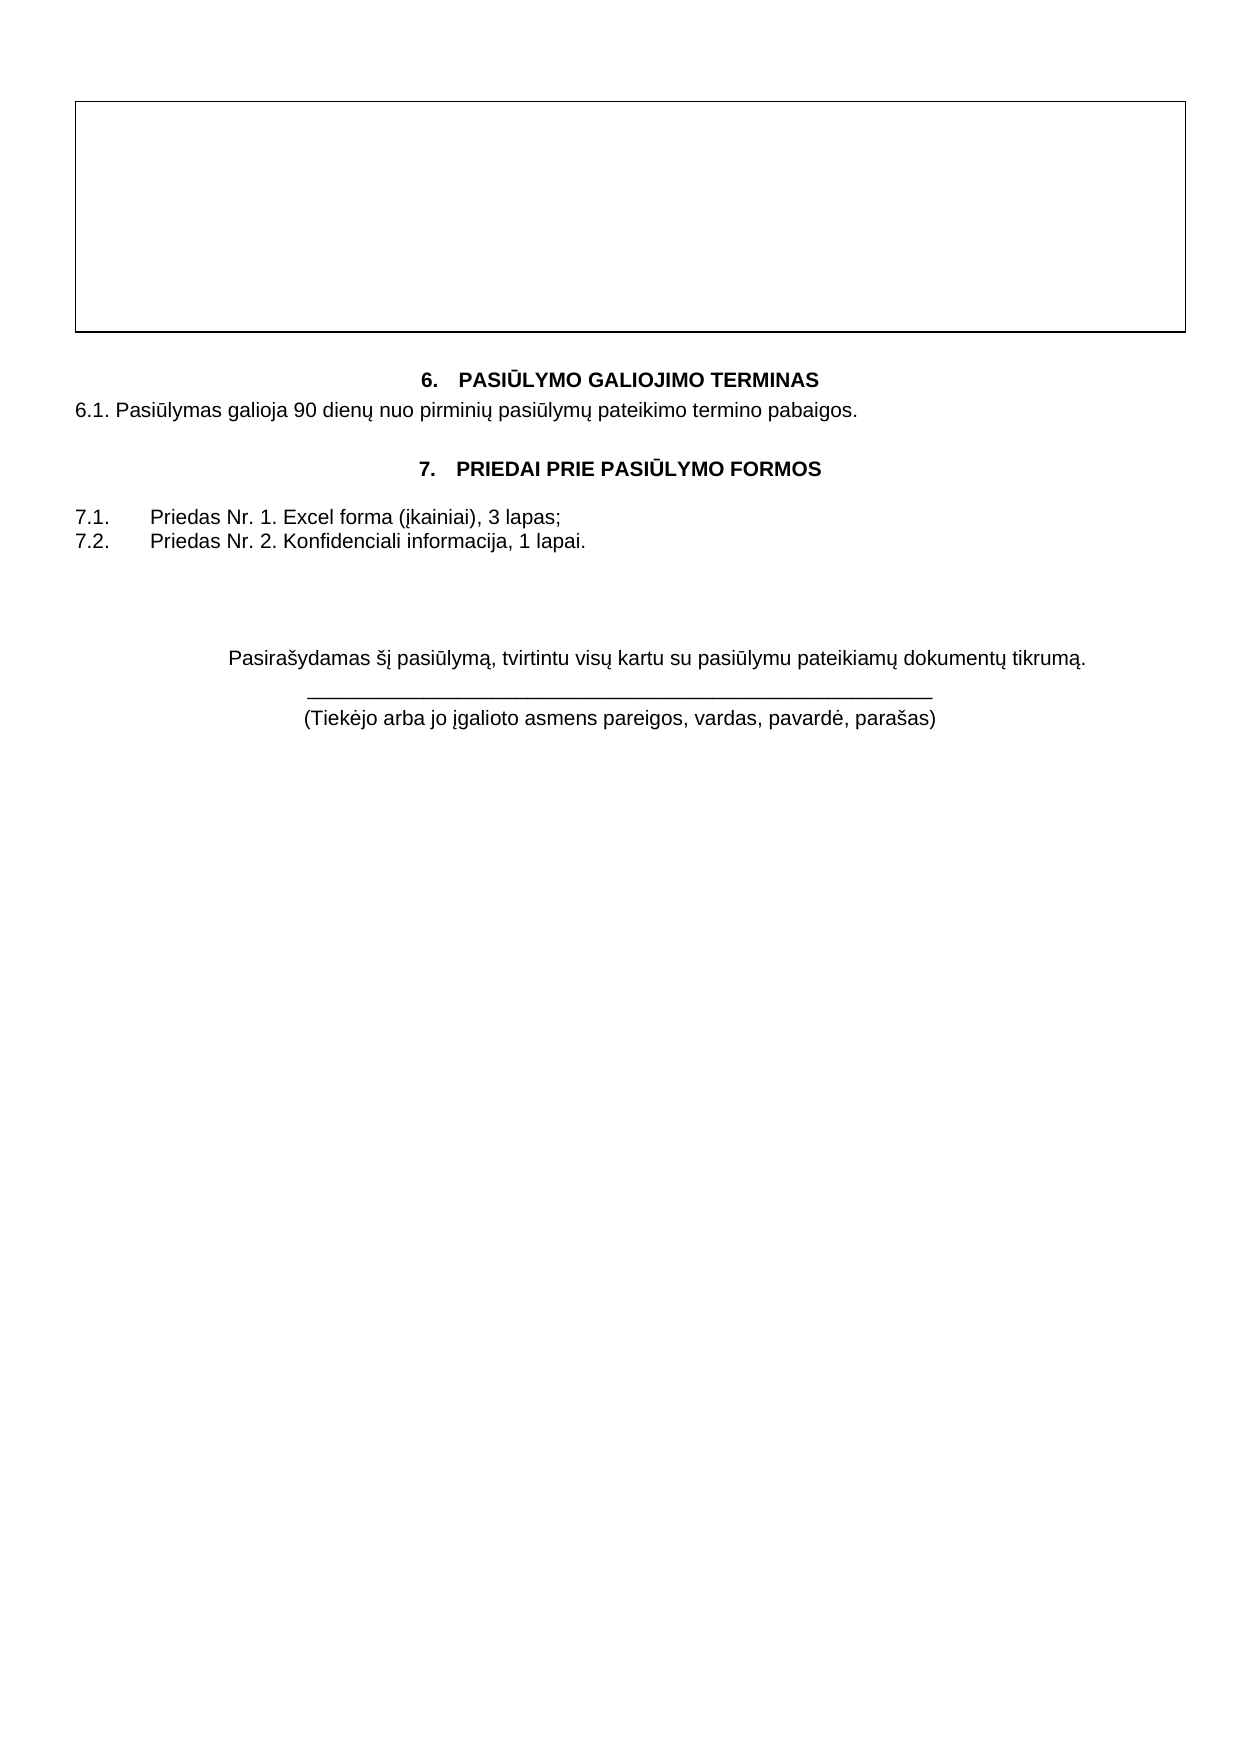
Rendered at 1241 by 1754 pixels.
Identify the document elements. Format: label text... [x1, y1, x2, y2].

text Pasirašydamas šį pasiūlymą, tvirtintu visų kartu su pasiūlymu pateikiamų dokumentų tikrumą. [75, 646, 1165, 670]
table_header [76, 102, 1185, 331]
list Priedas Nr. 1. Excel forma (įkainiai), 3 lapas; [75, 505, 1165, 529]
list Priedas Nr. 2. Konfidenciali informacija, 1 lapai. [75, 529, 1165, 553]
subtitle PASIŪLYMO GALIOJIMO TERMINAS [75, 367, 1165, 391]
list PRIEDAI PRIE PASIŪLYMO FORMOS [75, 457, 1165, 481]
text ______________________________________________________ [75, 676, 1165, 700]
text (Tiekėjo arba jo įgalioto asmens pareigos, vardas, pavardė, parašas) [75, 706, 1165, 730]
list 6.1. Pasiūlymas galioja 90 dienų nuo pirminių pasiūlymų pateikimo termino pabaigos. [75, 398, 1165, 422]
